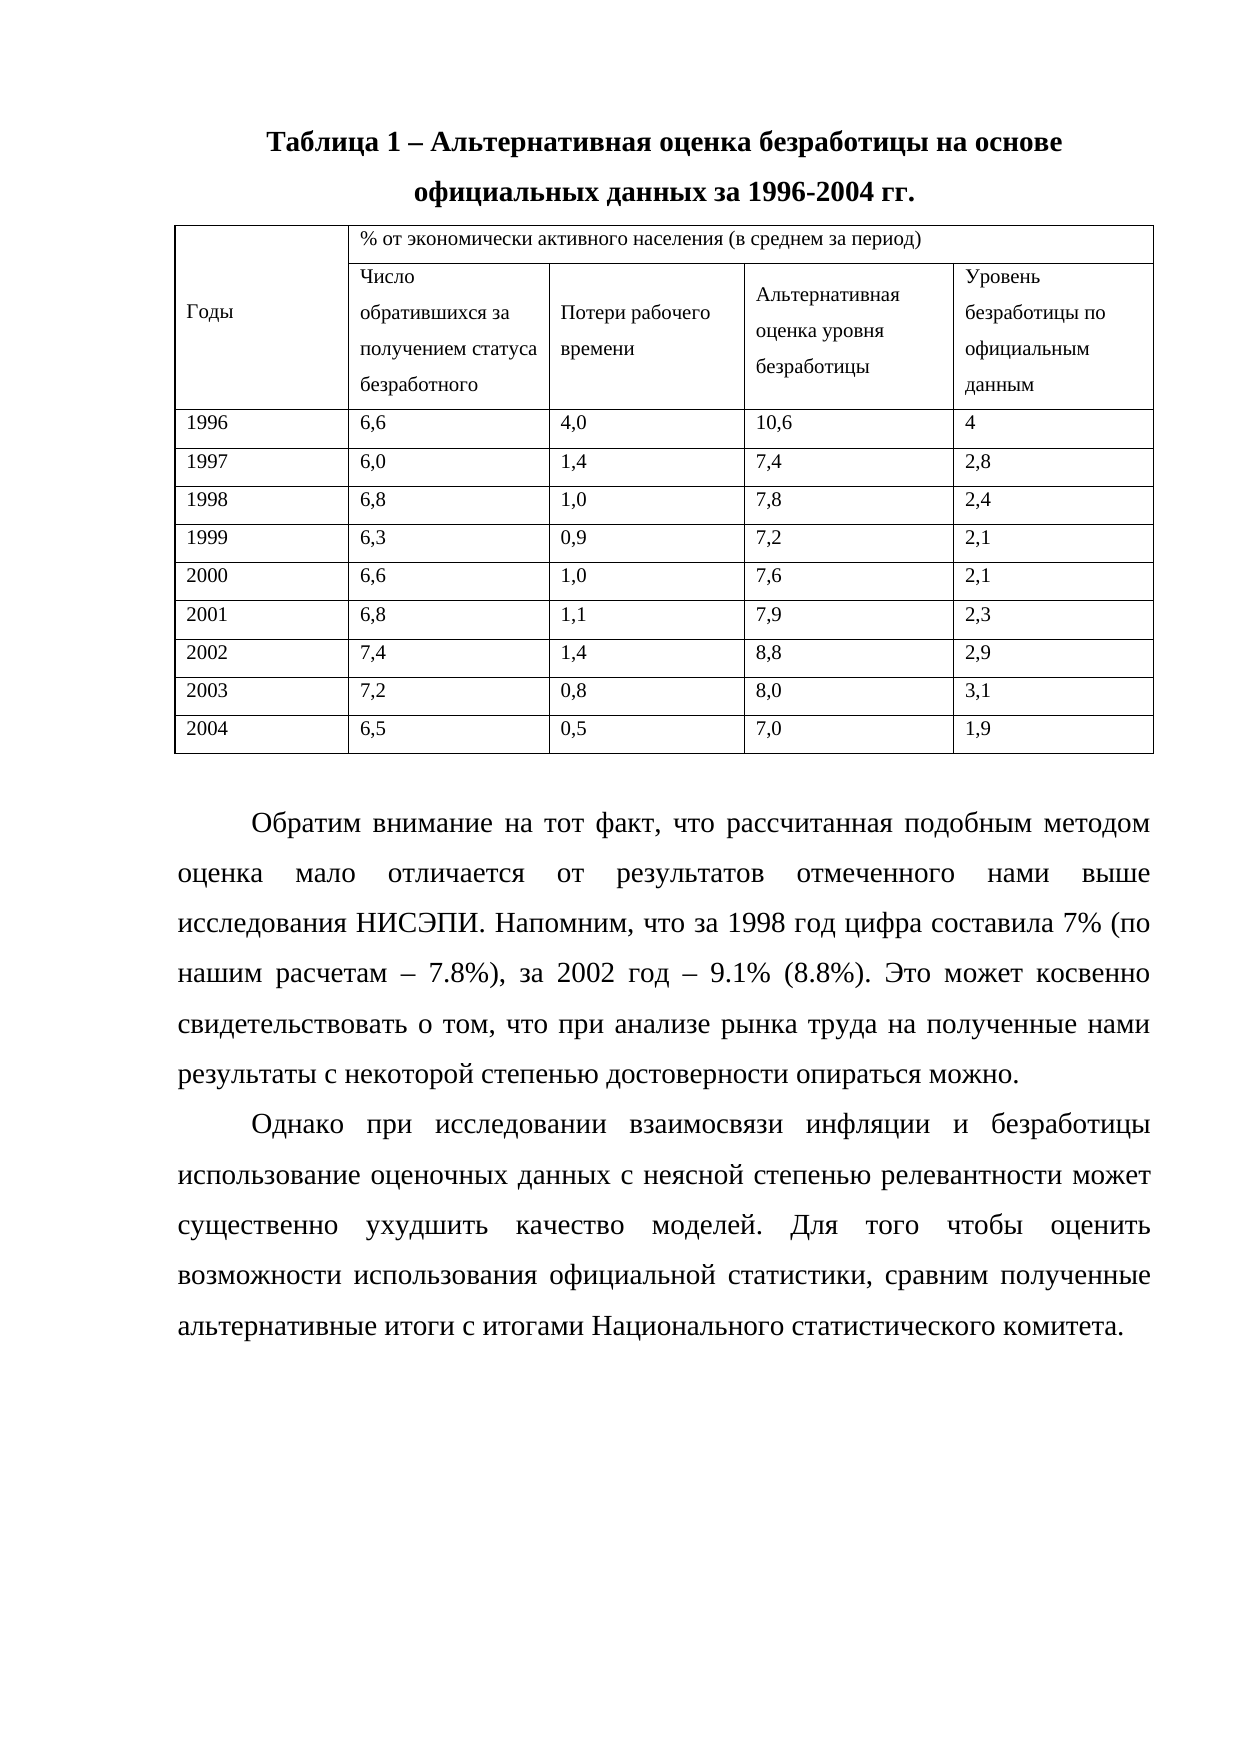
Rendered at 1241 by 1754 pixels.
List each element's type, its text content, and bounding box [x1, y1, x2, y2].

table_cell 7,4 [349, 640, 549, 677]
table_cell 2,1 [954, 563, 1153, 600]
text Обратим внимание на тот факт, что рассчитанная подобным методом оценка мало отличается от результатов отмеченного нами выше исследования НИСЭПИ. Напомним, что за 1998 год цифра составила 7% (по нашим расчетам – 7.8%), за 2002 год – 9.1% (8.8%). Это может косвенно свидетельствовать о том, что при анализе рынка труда на полученные нами результаты с некоторой степенью достоверности опираться можно. [177, 805, 1152, 1090]
table_cell 1,4 [550, 640, 744, 677]
table_cell 7,0 [745, 716, 953, 753]
table_cell 6,8 [349, 487, 549, 524]
table_cell 0,8 [550, 678, 744, 715]
table_cell 0,9 [550, 525, 744, 562]
table_cell 0,5 [550, 716, 744, 753]
table_header Годы [176, 226, 348, 409]
table_cell 2,4 [954, 487, 1153, 524]
table_cell 6,6 [349, 563, 549, 600]
table_cell 1,9 [954, 716, 1153, 753]
table_cell Число обратившихся за получением статуса безработного [349, 264, 549, 409]
table_cell 2001 [176, 601, 348, 639]
table_cell 7,9 [745, 601, 953, 639]
table_cell 3,1 [954, 678, 1153, 715]
table_cell 4,0 [550, 410, 744, 447]
table_cell 1999 [176, 525, 348, 562]
table_cell 8,0 [745, 678, 953, 715]
text Однако при исследовании взаимосвязи инфляции и безработицы использование оценочных данных с неясной степенью релевантности может существенно ухудшить качество моделей. Для того чтобы оценить возможности использования официальной статистики, сравним полученные альтернативные итоги с итогами Национального статистического комитета. [177, 1107, 1152, 1341]
table_cell 6,8 [349, 601, 549, 639]
table_cell 10,6 [745, 410, 953, 447]
table_cell 2003 [176, 678, 348, 715]
table_cell 6,5 [349, 716, 549, 753]
table_cell 2004 [176, 716, 348, 753]
table_cell Уровень безработицы по официальным данным [954, 264, 1153, 409]
table_cell 1996 [176, 410, 348, 447]
table_cell 7,2 [745, 525, 953, 562]
table_cell 8,8 [745, 640, 953, 677]
table_header % от экономически активного населения (в среднем за период) [349, 226, 1153, 263]
table_cell 6,0 [349, 449, 549, 486]
table_cell 2,8 [954, 449, 1153, 486]
table_cell 2,3 [954, 601, 1153, 639]
table_cell 7,4 [745, 449, 953, 486]
table_cell 1,4 [550, 449, 744, 486]
table_cell Потери рабочего времени [550, 264, 744, 409]
table_cell Альтернативная оценка уровня безработицы [745, 264, 953, 409]
table_cell 7,6 [745, 563, 953, 600]
table_cell 1998 [176, 487, 348, 524]
table_cell 2,1 [954, 525, 1153, 562]
table_cell 7,8 [745, 487, 953, 524]
table_cell 1,0 [550, 487, 744, 524]
table_cell 2000 [176, 563, 348, 600]
table_cell 6,3 [349, 525, 549, 562]
table_cell 1,0 [550, 563, 744, 600]
table_cell 6,6 [349, 410, 549, 447]
text Таблица 1 – Альтернативная оценка безработицы на основе официальных данных за 1996-2004 гг. [177, 124, 1152, 208]
table_cell 2,9 [954, 640, 1153, 677]
table_cell 1997 [176, 449, 348, 486]
table_cell 7,2 [349, 678, 549, 715]
table_cell 2002 [176, 640, 348, 677]
table_cell 4 [954, 410, 1153, 447]
table_cell 1,1 [550, 601, 744, 639]
